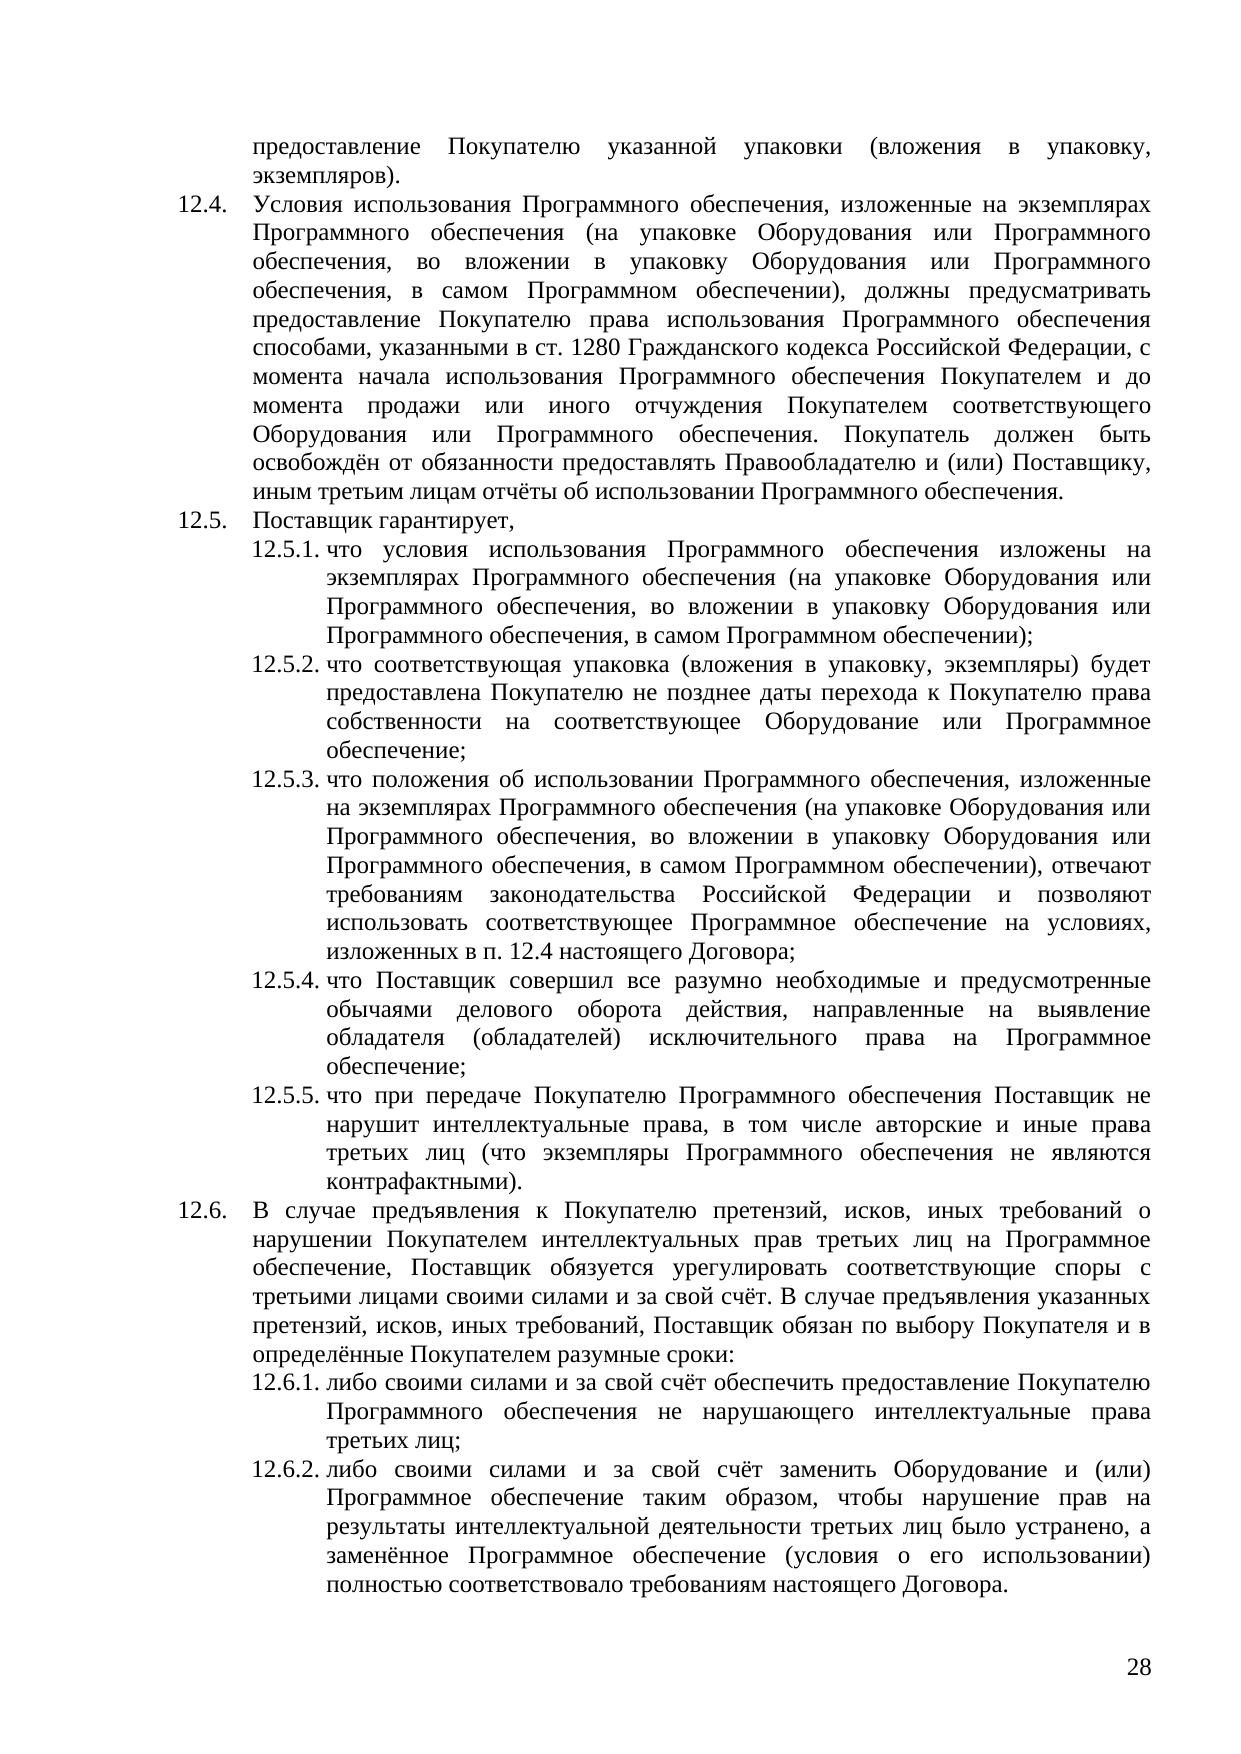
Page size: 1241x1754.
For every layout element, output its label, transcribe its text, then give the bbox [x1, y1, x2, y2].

list что при передаче Покупателю Программного обеспечения Поставщик не нарушит интеллектуальные права, в том числе авторские и иные права третьих лиц (что экземпляры Программного обеспечения не являются контрафактными). [251, 1080, 1152, 1195]
list что положения об использовании Программного обеспечения, изложенные на экземплярах Программного обеспечения (на упаковке Оборудования или Программного обеспечения, во вложении в упаковку Оборудования или Программного обеспечения, в самом Программном обеспечении), отвечают требованиям законодательства Российской Федерации и позволяют использовать соответствующее Программное обеспечение на условиях, изложенных в п. 12.4 настоящего Договора; [251, 764, 1152, 965]
list что Поставщик совершил все разумно необходимые и предусмотренные обычаями делового оборота действия, направленные на выявление обладателя (обладателей) исключительного права на Программное обеспечение; [251, 965, 1152, 1080]
list либо своими силами и за свой счёт заменить Оборудование и (или) Программное обеспечение таким образом, чтобы нарушение прав на результаты интеллектуальной деятельности третьих лиц было устранено, а заменённое Программное обеспечение (условия о его использовании) полностью соответствовало требованиям настоящего Договора. [251, 1454, 1152, 1597]
list что условия использования Программного обеспечения изложены на экземплярах Программного обеспечения (на упаковке Оборудования или Программного обеспечения, во вложении в упаковку Оборудования или Программного обеспечения, в самом Программном обеспечении); [251, 534, 1152, 649]
list В случае предъявления к Покупателю претензий, исков, иных требований о нарушении Покупателем интеллектуальных прав третьих лиц на Программное обеспечение, Поставщик обязуется урегулировать соответствующие споры с третьими лицами своими силами и за свой счёт. В случае предъявления указанных претензий, исков, иных требований, Поставщик обязан по выбору Покупателя и в определённые Покупателем разумные сроки: [177, 1195, 1152, 1367]
list либо своими силами и за свой счёт обеспечить предоставление Покупателю Программного обеспечения не нарушающего интеллектуальные права третьих лиц; [251, 1367, 1152, 1454]
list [177, 131, 1152, 189]
list что соответствующая упаковка (вложения в упаковку, экземпляры) будет предоставлена Покупателю не позднее даты перехода к Покупателю права собственности на соответствующее Оборудование или Программное обеспечение; [251, 649, 1152, 764]
list Условия использования Программного обеспечения, изложенные на экземплярах Программного обеспечения (на упаковке Оборудования или Программного обеспечения, во вложении в упаковку Оборудования или Программного обеспечения, в самом Программном обеспечении), должны предусматривать предоставление Покупателю права использования Программного обеспечения способами, указанными в ст. 1280 Гражданского кодекса Российской Федерации, с момента начала использования Программного обеспечения Покупателем и до момента продажи или иного отчуждения Покупателем соответствующего Оборудования или Программного обеспечения. Покупатель должен быть освобождён от обязанности предоставлять Правообладателю и (или) Поставщику, иным третьим лицам отчёты об использовании Программного обеспечения. [177, 189, 1152, 505]
list Поставщик гарантирует, [177, 505, 1152, 534]
